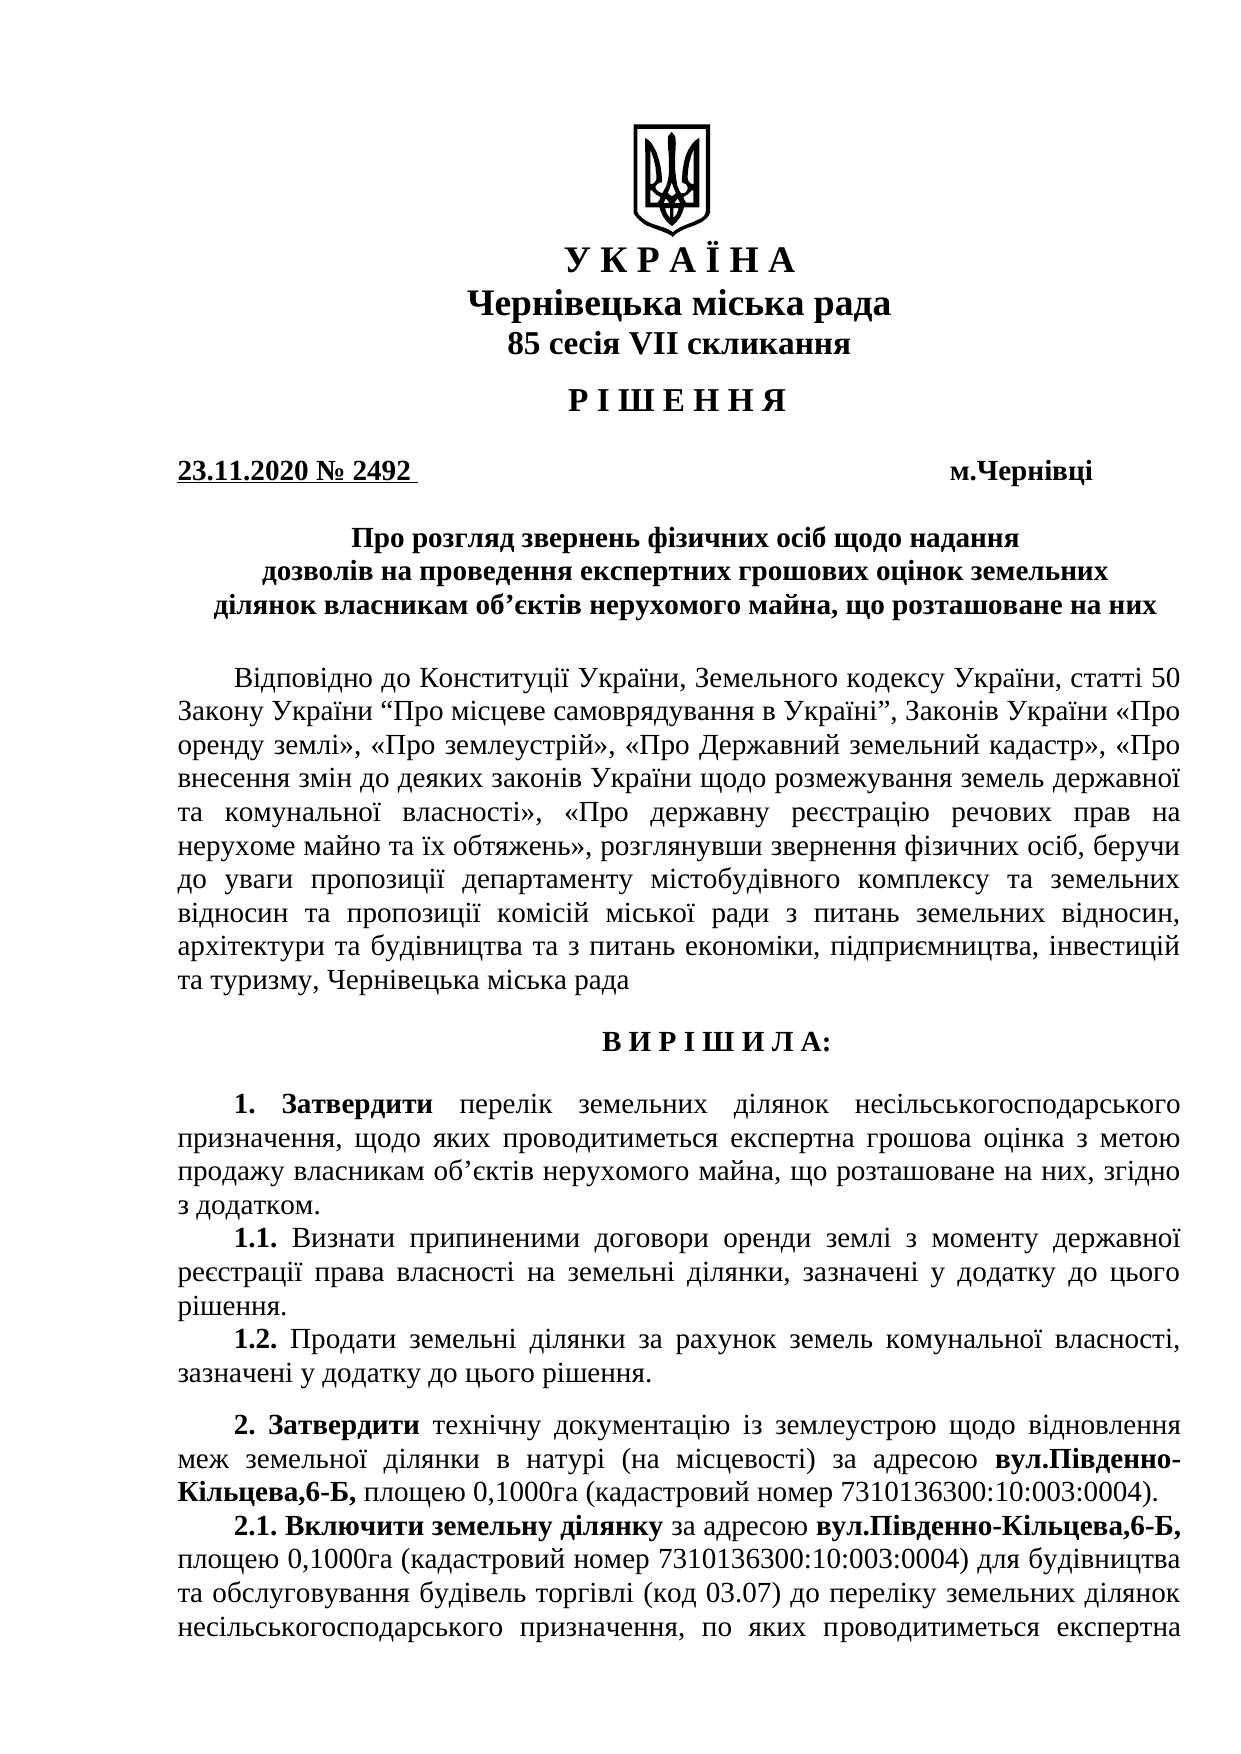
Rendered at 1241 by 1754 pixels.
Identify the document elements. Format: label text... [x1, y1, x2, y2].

text Чернівецька міська рада [177, 280, 1181, 323]
subtitle Р І Ш Е Н Н Я [177, 381, 1176, 419]
text 1.2. Продати земельні ділянки за рахунок земель комунальної власності, зазначені у додатку до цього рішення. [177, 1321, 1181, 1388]
text В И Р І Ш И Л А: [177, 1024, 1181, 1058]
text 23.11.2020 № 2492 м.Чернівці [177, 453, 1181, 486]
text 2. Затвердити технічну документацію із землеустрою щодо відновлення меж земельної ділянки в натурі (на місцевості) за адресою вул.Південно-Кільцева,6-Б, площею 0,1000га (кадастровий номер 7310136300:10:003:0004). [177, 1407, 1181, 1508]
text Відповідно до Конституції України, Земельного кодексу України, статті 50 Закону України “Про місцеве самоврядування в Україні”, Законів України «Про оренду землі», «Про землеустрій», «Про Державний земельний кадастр», «Про внесення змін до деяких законів України щодо розмежування земель державної та комунальної власності», «Про державну реєстрацію речових прав на нерухоме майно та їх обтяжень», розглянувши звернення фізичних осіб, беручи до уваги пропозиції департаменту містобудівного комплексу та земельних відносин та пропозиції комісій міської ради з питань земельних відносин, архітектури та будівництва та з питань економіки, підприємництва, інвестицій та туризму, Чернівецька міська рада [177, 660, 1181, 995]
text 1. Затвердити перелік земельних ділянок несільськогосподарського призначення, щодо яких проводитиметься експертна грошова оцінка з метою продажу власникам об’єктів нерухомого майна, що розташоване на них, згідно з додатком. [177, 1086, 1181, 1221]
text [177, 1508, 1181, 1642]
text У К Р А Ї Н А [177, 237, 1181, 280]
text 85 сесія VІІ скликання [177, 323, 1181, 362]
table_header Про розгляд звернень фізичних осіб щодо надання дозволів на проведення експертних грошових оцінок земельних ділянок власникам об’єктів нерухомого майна, що розташоване на них [189, 520, 1182, 620]
text 1.1. Визнати припиненими договори оренди землі з моменту державної реєстрації права власності на земельні ділянки, зазначені у додатку до цього рішення. [177, 1221, 1181, 1321]
